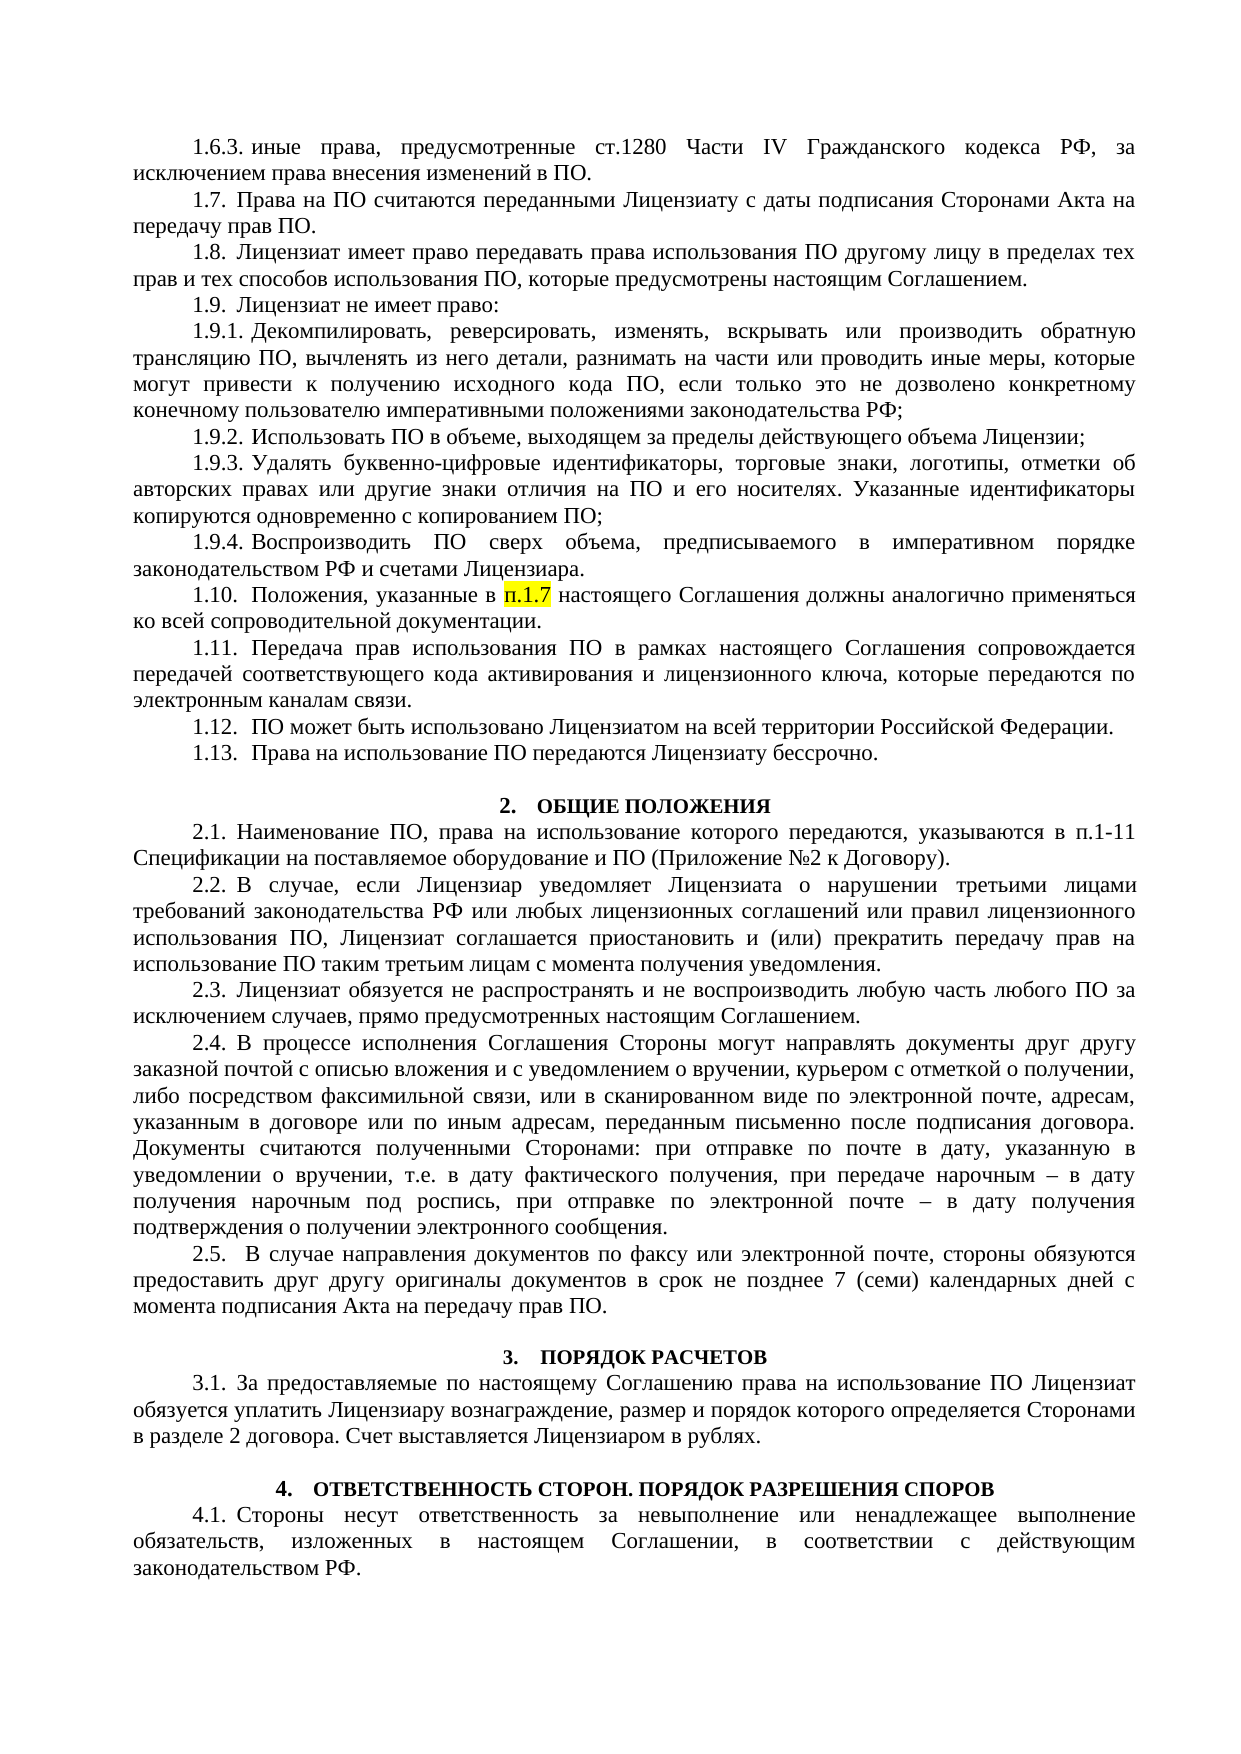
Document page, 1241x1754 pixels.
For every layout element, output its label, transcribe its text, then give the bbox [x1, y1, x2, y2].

list иные права, предусмотренные ст.1280 Части IV Гражданского кодекса РФ, за исключением права внесения изменений в ПО. [133, 133, 1137, 186]
list ОБЩИЕ ПОЛОЖЕНИЯ [133, 792, 1137, 818]
list Лицензиат обязуется не распространять и не воспроизводить любую часть любого ПО за исключением случаев, прямо предусмотренных настоящим Соглашением. [133, 976, 1137, 1029]
list Использовать ПО в объеме, выходящем за пределы действующего объема Лицензии; [133, 423, 1137, 449]
list За предоставляемые по настоящему Соглашению права на использование ПО Лицензиат обязуется уплатить Лицензиару вознаграждение, размер и порядок которого определяется Сторонами в разделе 2 договора. Счет выставляется Лицензиаром в рублях. [133, 1369, 1137, 1448]
list ПО может быть использовано Лицензиатом на всей территории Российской Федерации. [133, 713, 1137, 739]
list ОТВЕТСТВЕННОСТЬ СТОРОН. ПОРЯДОК РАЗРЕШЕНИЯ СПОРОВ [133, 1475, 1137, 1501]
list Права на ПО считаются переданными Лицензиату с даты подписания Сторонами Акта на передачу прав ПО. [133, 186, 1137, 238]
list Удалять буквенно-цифровые идентификаторы, торговые знаки, логотипы, отметки об авторских правах или другие знаки отличия на ПО и его носителях. Указанные идентификаторы копируются одновременно с копированием ПО; [133, 449, 1137, 528]
list Воспроизводить ПО сверх объема, предписываемого в императивном порядке законодательством РФ и счетами Лицензиара. [133, 528, 1137, 581]
list В процессе исполнения Соглашения Стороны могут направлять документы друг другу заказной почтой с описью вложения и с уведомлением о вручении, курьером с отметкой о получении, либо посредством факсимильной связи, или в сканированном виде по электронной почте, адресам, указанным в договоре или по иным адресам, переданным письменно после подписания договора. Документы считаются полученными Сторонами: при отправке по почте в дату, указанную в уведомлении о вручении, т.е. в дату фактического получения, при передаче нарочным – в дату получения нарочным под роспись, при отправке по электронной почте – в дату получения подтверждения о получении электронного сообщения. [133, 1029, 1137, 1240]
list Декомпилировать, реверсировать, изменять, вскрывать или производить обратную трансляцию ПО, вычленять из него детали, разнимать на части или проводить иные меры, которые могут привести к получению исходного кода ПО, если только это не дозволено конкретному конечному пользователю императивными положениями законодательства РФ; [133, 317, 1137, 423]
list Стороны несут ответственность за невыполнение или ненадлежащее выполнение обязательств, изложенных в настоящем Соглашении, в соответствии с действующим законодательством РФ. [133, 1501, 1137, 1580]
list Положения, указанные в п.1.7 настоящего Соглашения должны аналогично применяться ко всей сопроводительной документации. [133, 581, 1137, 634]
list Права на использование ПО передаются Лицензиату бессрочно. [133, 739, 1137, 765]
list В случае, если Лицензиар уведомляет Лицензиата о нарушении третьими лицами требований законодательства РФ или любых лицензионных соглашений или правил лицензионного использования ПО, Лицензиат соглашается приостановить и (или) прекратить передачу прав на использование ПО таким третьим лицам с момента получения уведомления. [133, 871, 1137, 976]
list Наименование ПО, права на использование которого передаются, указываются в п.1-11 Спецификации на поставляемое оборудование и ПО (Приложение №2 к Договору). [133, 818, 1137, 871]
list В случае направления документов по факсу или электронной почте, стороны обязуются предоставить друг другу оригиналы документов в срок не позднее 7 (семи) календарных дней с момента подписания Акта на передачу прав ПО. [133, 1240, 1137, 1319]
list ПОРЯДОК РАСЧЕТОВ [133, 1345, 1137, 1369]
list Лицензиат не имеет право: [133, 291, 1137, 317]
list Лицензиат имеет право передавать права использования ПО другому лицу в пределах тех прав и тех способов использования ПО, которые предусмотрены настоящим Соглашением. [133, 238, 1137, 291]
list Передача прав использования ПО в рамках настоящего Соглашения сопровождается передачей соответствующего кода активирования и лицензионного ключа, которые передаются по электронным каналам связи. [133, 634, 1137, 713]
